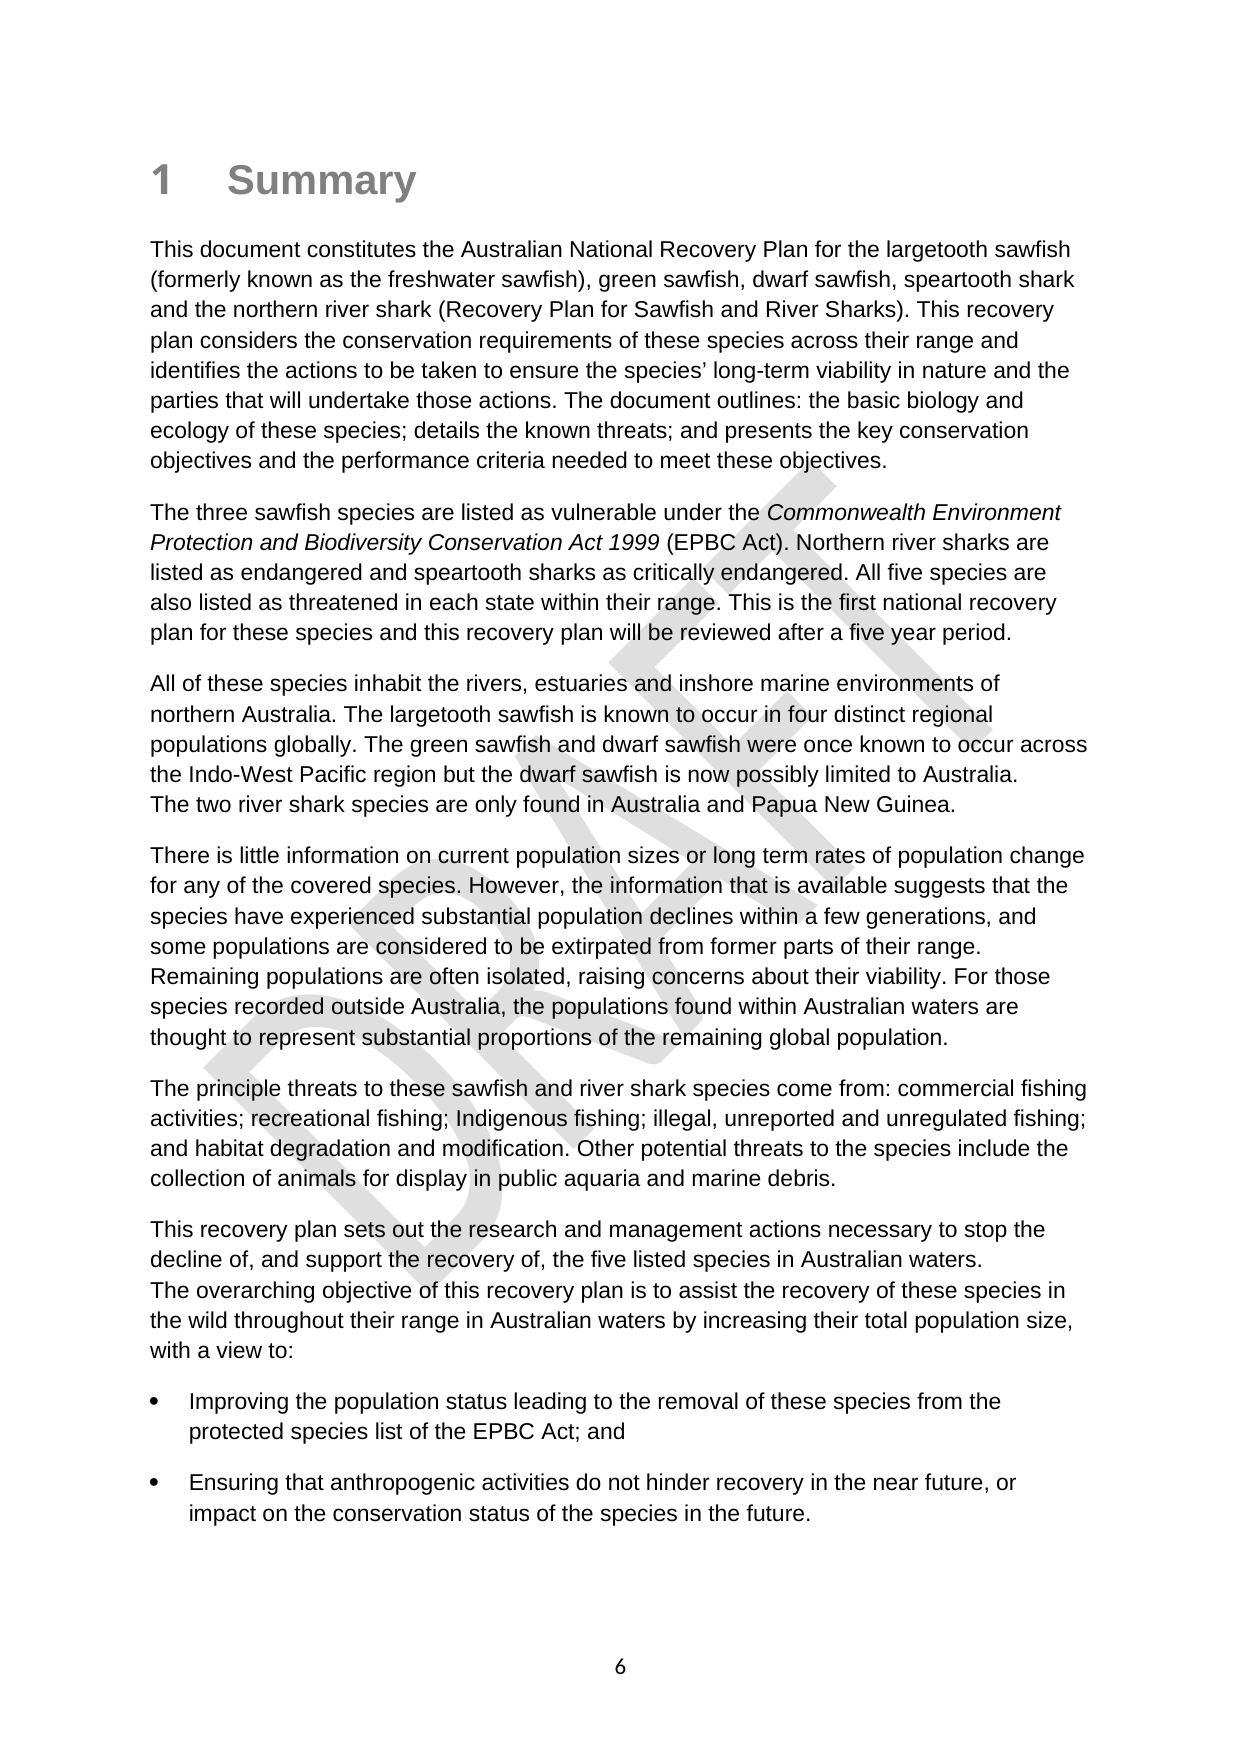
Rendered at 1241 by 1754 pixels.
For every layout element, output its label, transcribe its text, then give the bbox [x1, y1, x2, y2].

text This document constitutes the Australian National Recovery Plan for the largetooth sawfish (formerly known as the freshwater sawfish), green sawfish, dwarf sawfish, speartooth shark and the northern river shark (Recovery Plan for Sawfish and River Sharks). This recovery plan considers the conservation requirements of these species across their range and identifies the actions to be taken to ensure the species’ long-term viability in nature and the parties that will undertake those actions. The document outlines: the basic biology and ecology of these species; details the known threats; and presents the key conservation objectives and the performance criteria needed to meet these objectives. [150, 236, 1090, 474]
text The three sawfish species are listed as vulnerable under the Commonwealth Environment Protection and Biodiversity Conservation Act 1999 (EPBC Act). Northern river sharks are listed as endangered and speartooth sharks as critically endangered. All five species are also listed as threatened in each state within their range. This is the first national recovery plan for these species and this recovery plan will be reviewed after a five year period. [150, 498, 1090, 646]
subtitle Summary [150, 150, 1090, 207]
list Improving the population status leading to the removal of these species from the protected species list of the EPBC Act; and [150, 1388, 1090, 1445]
text This recovery plan sets out the research and management actions necessary to stop the decline of, and support the recovery of, the five listed species in Australian waters. The overarching objective of this recovery plan is to assist the recovery of these species in the wild throughout their range in Australian waters by increasing their total population size, with a view to: [150, 1216, 1090, 1363]
list Ensuring that anthropogenic activities do not hinder recovery in the near future, or impact on the conservation status of the species in the future. [150, 1469, 1090, 1526]
text The principle threats to these sawfish and river shark species come from: commercial fishing activities; recreational fishing; Indigenous fishing; illegal, unreported and unregulated fishing; and habitat degradation and modification. Other potential threats to the species include the collection of animals for display in public aquaria and marine debris. [150, 1074, 1090, 1192]
text All of these species inhabit the rivers, estuaries and inshore marine environments of northern Australia. The largetooth sawfish is known to occur in four distinct regional populations globally. The green sawfish and dwarf sawfish were once known to occur across the Indo-West Pacific region but the dwarf sawfish is now possibly limited to Australia. The two river shark species are only found in Australia and Papua New Guinea. [150, 670, 1090, 818]
text There is little information on current population sizes or long term rates of population change for any of the covered species. However, the information that is available suggests that the species have experienced substantial population declines within a few generations, and some populations are considered to be extirpated from former parts of their range. Remaining populations are often isolated, raising concerns about their viability. For those species recorded outside Australia, the populations found within Australian waters are thought to represent substantial proportions of the remaining global population. [150, 842, 1090, 1050]
